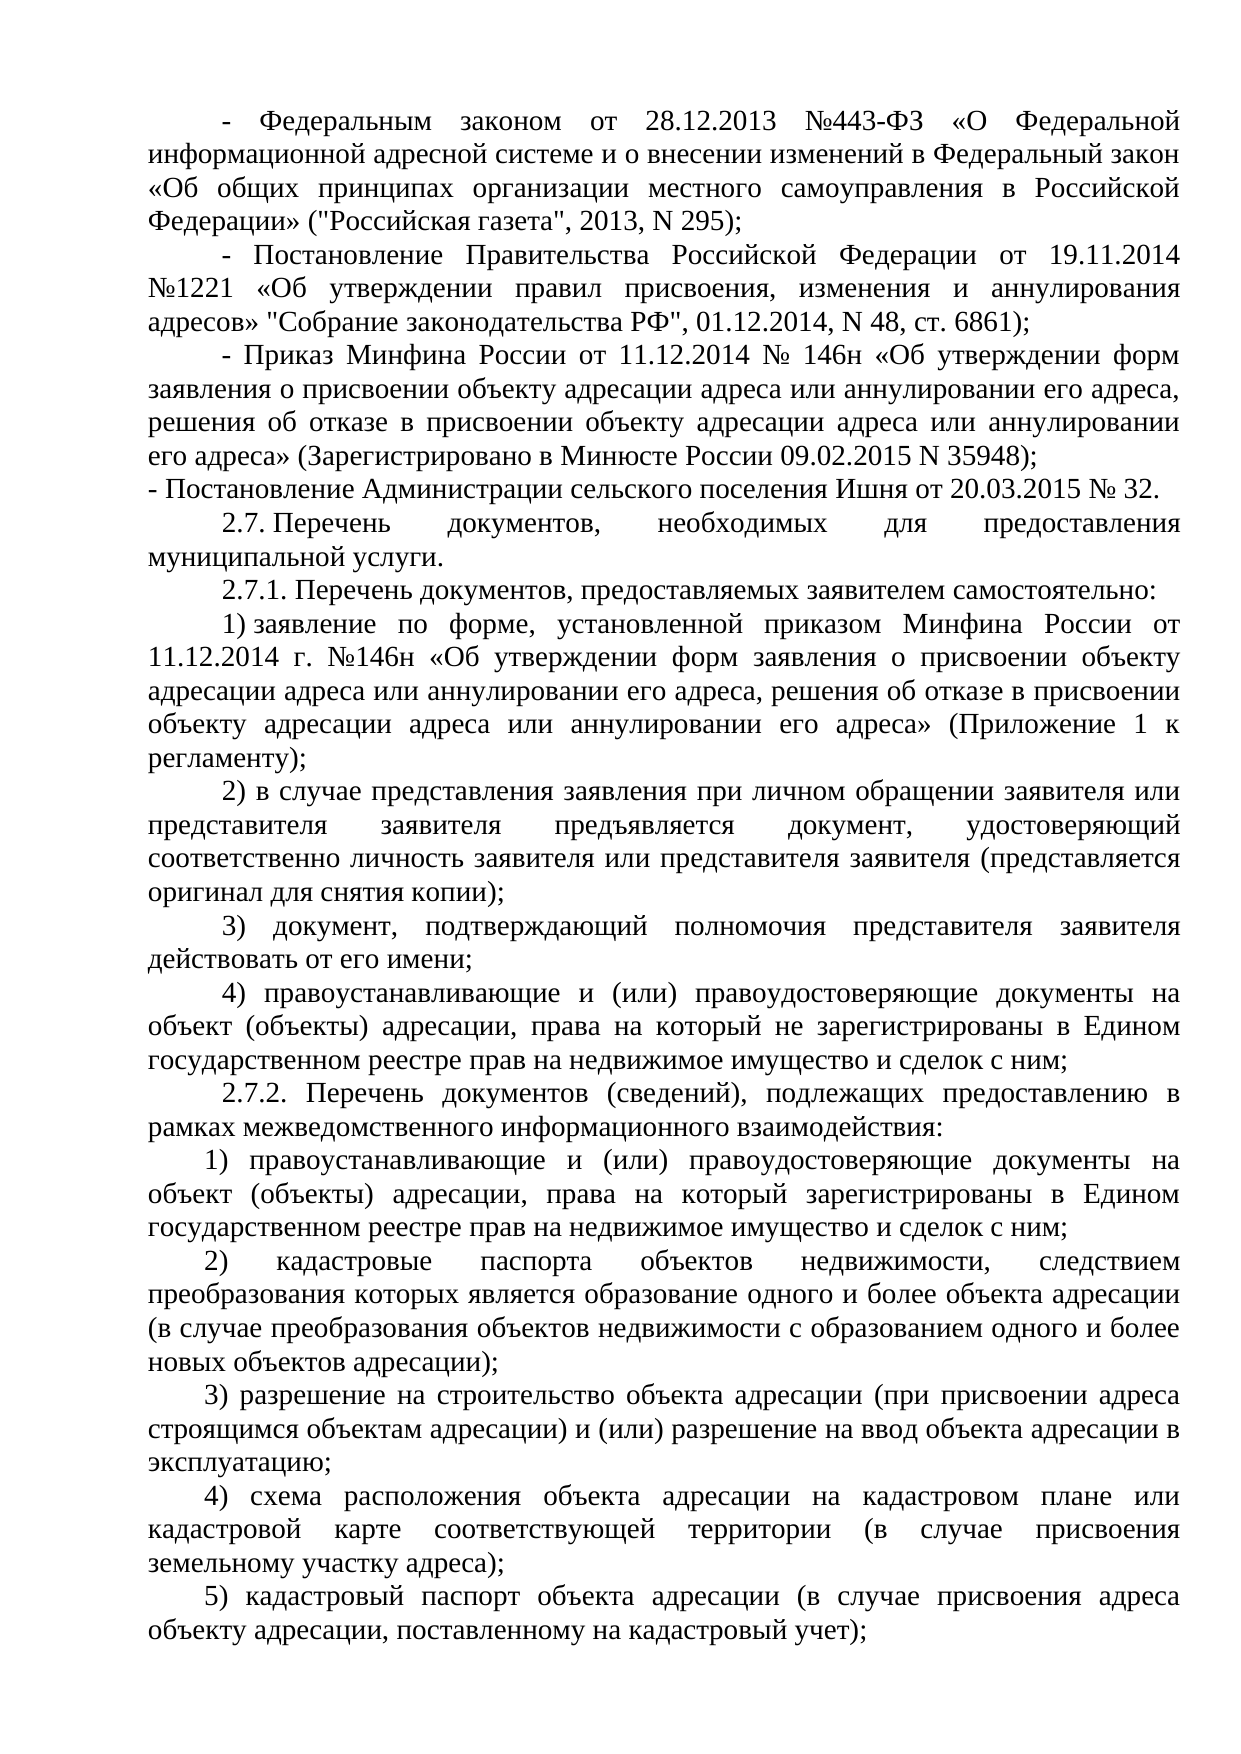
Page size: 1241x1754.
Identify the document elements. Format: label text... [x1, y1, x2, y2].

text - Постановление Правительства Российской Федерации от 19.11.2014 №1221 «Об утверждении правил присвоения, изменения и аннулирования адресов» "Собрание законодательства РФ", 01.12.2014, N 48, ст. 6861); [148, 237, 1181, 337]
text 2.7. Перечень документов, необходимых для предоставления муниципальной услуги. [148, 505, 1181, 572]
text 5) кадастровый паспорт объекта адресации (в случае присвоения адреса объекту адресации, поставленному на кадастровый учет); [148, 1578, 1181, 1646]
text 2) в случае представления заявления при личном обращении заявителя или представителя заявителя предъявляется документ, удостоверяющий соответственно личность заявителя или представителя заявителя (представляется оригинал для снятия копии); [148, 773, 1181, 908]
text 3) разрешение на строительство объекта адресации (при присвоении адреса строящимся объектам адресации) и (или) разрешение на ввод объекта адресации в эксплуатацию; [148, 1377, 1181, 1478]
text 4) схема расположения объекта адресации на кадастровом плане или кадастровой карте соответствующей территории (в случае присвоения земельному участку адреса); [148, 1478, 1181, 1578]
text 2.7.2. Перечень документов (сведений), подлежащих предоставлению в рамках межведомственного информационного взаимодействия: [148, 1075, 1181, 1142]
text - Федеральным законом от 28.12.2013 №443-ФЗ «О Федеральной информационной адресной системе и о внесении изменений в Федеральный закон «Об общих принципах организации местного самоуправления в Российской Федерации» ("Российская газета", 2013, N 295); [148, 103, 1181, 237]
text 3) документ, подтверждающий полномочия представителя заявителя действовать от его имени; [148, 908, 1181, 975]
text 1) заявление по форме, установленной приказом Минфина России от 11.12.2014 г. №146н «Об утверждении форм заявления о присвоении объекту адресации адреса или аннулировании его адреса, решения об отказе в присвоении объекту адресации адреса или аннулировании его адреса» (Приложение 1 к регламенту); [148, 606, 1181, 773]
text 4) правоустанавливающие и (или) правоудостоверяющие документы на объект (объекты) адресации, права на который не зарегистрированы в Едином государственном реестре прав на недвижимое имущество и сделок с ним; [148, 975, 1181, 1075]
text 2) кадастровые паспорта объектов недвижимости, следствием преобразования которых является образование одного и более объекта адресации (в случае преобразования объектов недвижимости с образованием одного и более новых объектов адресации); [148, 1243, 1181, 1377]
text 2.7.1. Перечень документов, предоставляемых заявителем самостоятельно: [148, 572, 1181, 606]
text - Приказ Минфина России от 11.12.2014 № 146н «Об утверждении форм заявления о присвоении объекту адресации адреса или аннулировании его адреса, решения об отказе в присвоении объекту адресации адреса или аннулировании его адреса» (Зарегистрировано в Минюсте России 09.02.2015 N 35948); [148, 337, 1181, 472]
text - Постановление Администрации сельского поселения Ишня от 20.03.2015 № 32. [148, 472, 1191, 505]
text 1) правоустанавливающие и (или) правоудостоверяющие документы на объект (объекты) адресации, права на который зарегистрированы в Едином государственном реестре прав на недвижимое имущество и сделок с ним; [148, 1142, 1181, 1243]
